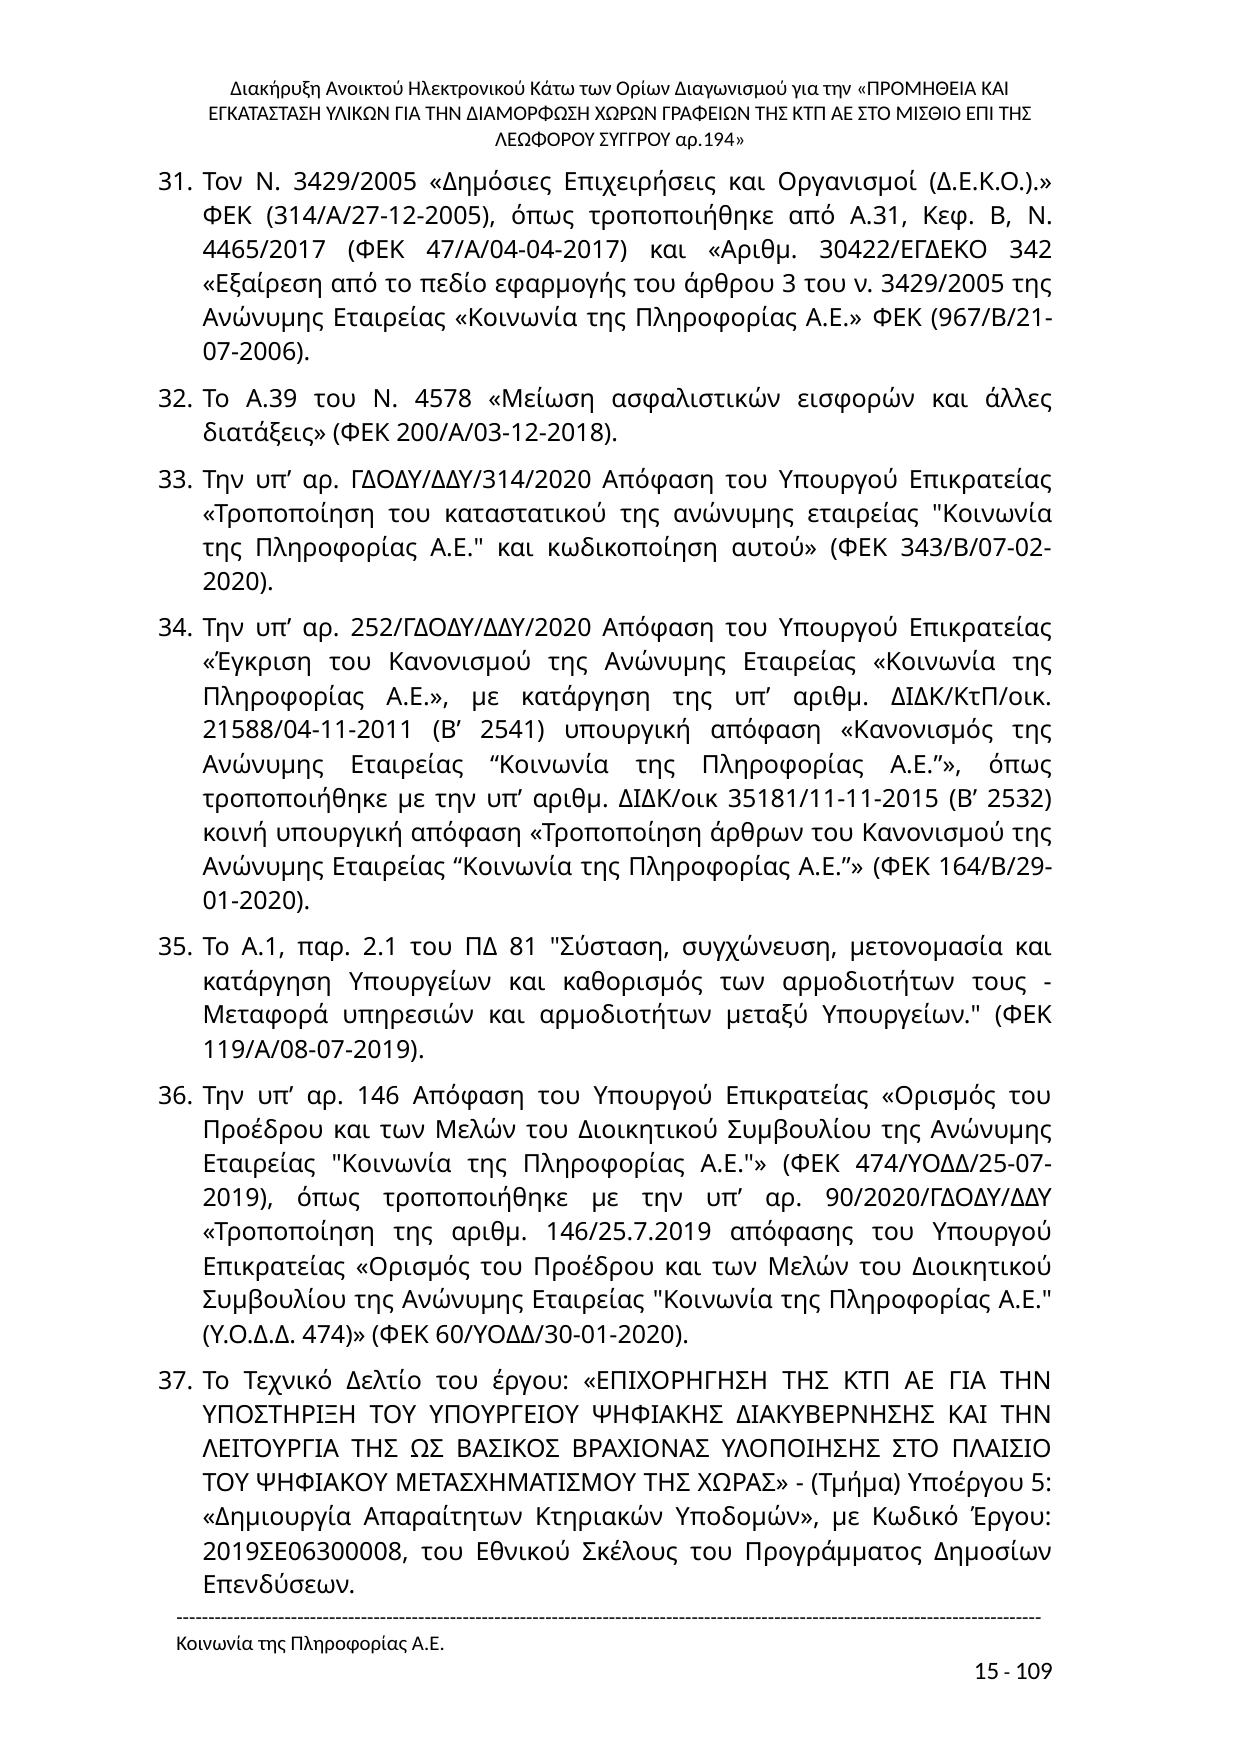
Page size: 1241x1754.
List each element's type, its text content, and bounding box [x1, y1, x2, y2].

list Την υπ’ αρ. ΓΔΟΔΥ/ΔΔΥ/314/2020 Απόφαση του Υπουργού Επικρατείας «Τροποποίηση του καταστατικού της ανώνυμης εταιρείας "Κοινωνία της Πληροφορίας Α.Ε." και κωδικοποίηση αυτού» (ΦΕΚ 343/Β/07-02-2020). [158, 461, 1053, 597]
list Τον N. 3429/2005 «Δημόσιες Επιχειρήσεις και Οργανισμοί (Δ.Ε.Κ.Ο.).» ΦΕΚ (314/Α/27-12-2005), όπως τροποποιήθηκε από Α.31, Κεφ. Β, Ν. 4465/2017 (ΦΕΚ 47/Α/04-04-2017) και «Αριθμ. 30422/ΕΓΔΕΚΟ 342 «Εξαίρεση από το πεδίο εφαρμογής του άρθρου 3 του ν. 3429/2005 της Ανώνυμης Εταιρείας «Κοινωνία της Πληροφορίας Α.Ε.» ΦΕΚ (967/Β/21-07-2006). [158, 164, 1053, 368]
list Την υπ’ αρ. 146 Απόφαση του Υπουργού Επικρατείας «Ορισμός του Προέδρου και των Μελών του Διοικητικού Συμβουλίου της Ανώνυμης Εταιρείας "Κοινωνία της Πληροφορίας Α.Ε."» (ΦΕΚ 474/ΥΟΔΔ/25-07-2019), όπως τροποποιήθηκε με την υπ’ αρ. 90/2020/ΓΔΟΔΥ/ΔΔΥ «Τροποποίηση της αριθμ. 146/25.7.2019 απόφασης του Υπουργού Επικρατείας «Ορισμός του Προέδρου και των Μελών του Διοικητικού Συμβουλίου της Ανώνυμης Εταιρείας "Κοινωνία της Πληροφορίας Α.Ε." (Υ.Ο.Δ.Δ. 474)» (ΦΕΚ 60/ΥΟΔΔ/30-01-2020). [158, 1078, 1053, 1350]
list Το Τεχνικό Δελτίο του έργου: «ΕΠΙΧΟΡΗΓΗΣΗ ΤΗΣ ΚΤΠ ΑΕ ΓΙΑ ΤΗΝ ΥΠΟΣΤΗΡΙΞΗ ΤΟΥ ΥΠΟΥΡΓΕΙΟΥ ΨΗΦΙΑΚΗΣ ΔΙΑΚΥΒΕΡΝΗΣΗΣ ΚΑΙ ΤΗΝ ΛΕΙΤΟΥΡΓΙΑ ΤΗΣ ΩΣ ΒΑΣΙΚΟΣ ΒΡΑΧΙΟΝΑΣ ΥΛΟΠΟΙΗΣΗΣ ΣΤΟ ΠΛΑΙΣΙΟ ΤΟΥ ΨΗΦΙΑΚΟΥ ΜΕΤΑΣΧΗΜΑΤΙΣΜΟΥ ΤΗΣ ΧΩΡΑΣ» - (Τμήμα) Υποέργου 5: «Δημιουργία Απαραίτητων Κτηριακών Υποδομών», με Κωδικό Έργου: 2019ΣΕ06300008, του Εθνικού Σκέλους του Προγράμματος Δημοσίων Επενδύσεων. [158, 1363, 1053, 1601]
list Το Α.1, παρ. 2.1 του ΠΔ 81 "Σύσταση, συγχώνευση, μετονομασία και κατάργηση Υπουργείων και καθορισμός των αρμοδιοτήτων τους - Μεταφορά υπηρεσιών και αρμοδιοτήτων μεταξύ Υπουργείων." (ΦΕΚ 119/Α/08-07-2019). [158, 929, 1053, 1065]
list Την υπ’ αρ. 252/ΓΔΟΔΥ/ΔΔΥ/2020 Απόφαση του Υπουργού Επικρατείας «Έγκριση του Κανονισμού της Ανώνυμης Εταιρείας «Κοινωνία της Πληροφορίας Α.Ε.», με κατάργηση της υπ’ αριθμ. ΔΙΔΚ/ΚτΠ/οικ. 21588/04-11-2011 (Β’ 2541) υπουργική απόφαση «Κανονισμός της Ανώνυμης Εταιρείας “Κοινωνία της Πληροφορίας Α.Ε.”», όπως τροποποιήθηκε με την υπ’ αριθμ. ΔΙΔΚ/οικ 35181/11-11-2015 (Β’ 2532) κοινή υπουργική απόφαση «Τροποποίηση άρθρων του Κανονισμού της Ανώνυμης Εταιρείας “Κοινωνία της Πληροφορίας Α.Ε.”» (ΦΕΚ 164/Β/29-01-2020). [158, 610, 1053, 917]
list Το Α.39 του Ν. 4578 «Μείωση ασφαλιστικών εισφορών και άλλες διατάξεις» (ΦΕΚ 200/Α/03-12-2018). [158, 381, 1053, 449]
